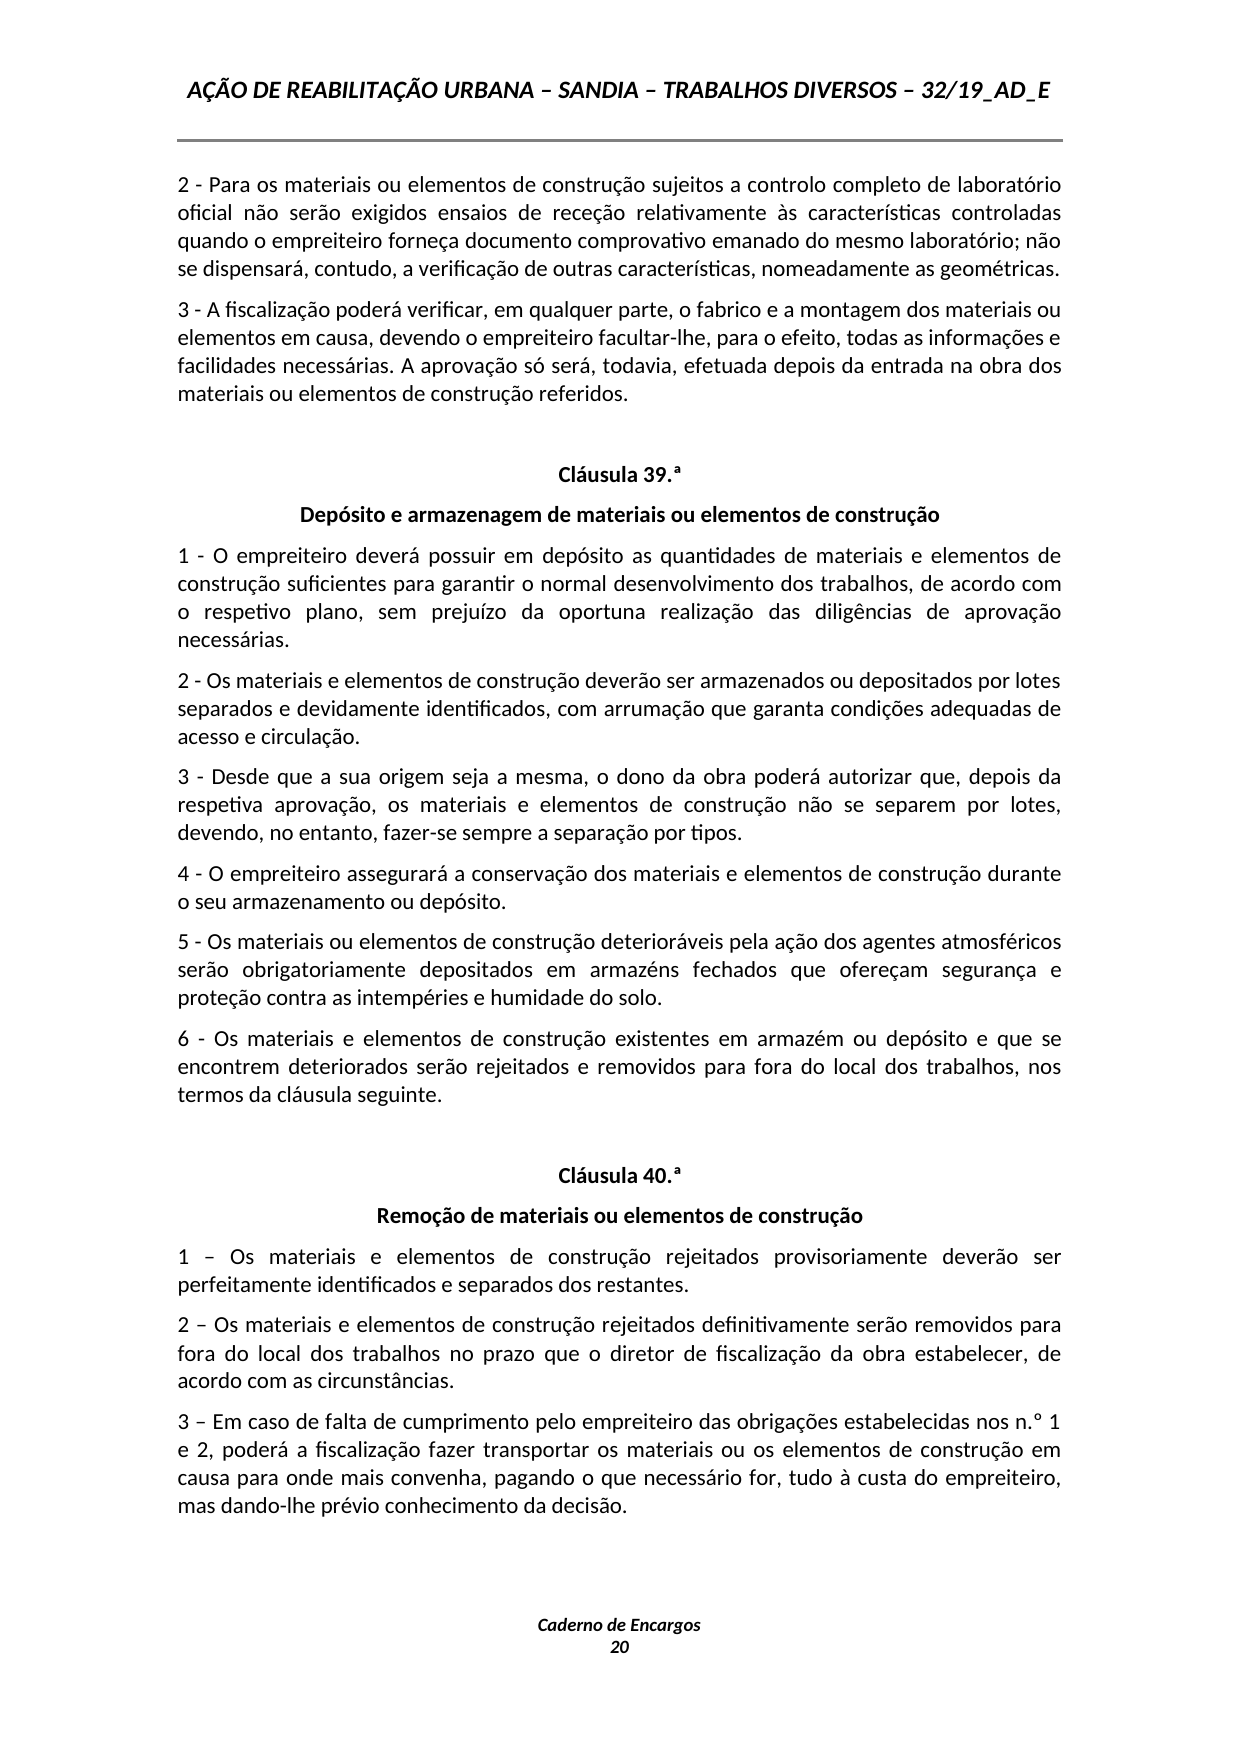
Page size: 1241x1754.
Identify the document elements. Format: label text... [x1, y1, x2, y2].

text 3 - A fiscalização poderá verificar, em qualquer parte, o fabrico e a montagem dos materiais ou elementos em causa, devendo o empreiteiro facultar-lhe, para o efeito, todas as informações e facilidades necessárias. A aprovação só será, todavia, efetuada depois da entrada na obra dos materiais ou elementos de construção referidos. [177, 295, 1063, 407]
text 1 - O empreiteiro deverá possuir em depósito as quantidades de materiais e elementos de construção suficientes para garantir o normal desenvolvimento dos trabalhos, de acordo com o respetivo plano, sem prejuízo da oportuna realização das diligências de aprovação necessárias. [177, 541, 1063, 653]
text Cláusula 39.ª [177, 460, 1063, 488]
text 3 - Desde que a sua origem seja a mesma, o dono da obra poderá autorizar que, depois da respetiva aprovação, os materiais e elementos de construção não se separem por lotes, devendo, no entanto, fazer-se sempre a separação por tipos. [177, 762, 1063, 846]
text 5 - Os materiais ou elementos de construção deterioráveis pela ação dos agentes atmosféricos serão obrigatoriamente depositados em armazéns fechados que ofereçam segurança e proteção contra as intempéries e humidade do solo. [177, 927, 1063, 1011]
text Remoção de materiais ou elementos de construção [177, 1202, 1063, 1229]
text 4 - O empreiteiro assegurará a conservação dos materiais e elementos de construção durante o seu armazenamento ou depósito. [177, 859, 1063, 915]
text 2 - Os materiais e elementos de construção deverão ser armazenados ou depositados por lotes separados e devidamente identificados, com arrumação que garanta condições adequadas de acesso e circulação. [177, 666, 1063, 750]
text 1 – Os materiais e elementos de construção rejeitados provisoriamente deverão ser perfeitamente identificados e separados dos restantes. [177, 1242, 1063, 1298]
text 6 - Os materiais e elementos de construção existentes em armazém ou depósito e que se encontrem deteriorados serão rejeitados e removidos para fora do local dos trabalhos, nos termos da cláusula seguinte. [177, 1024, 1063, 1108]
text 2 – Os materiais e elementos de construção rejeitados definitivamente serão removidos para fora do local dos trabalhos no prazo que o diretor de fiscalização da obra estabelecer, de acordo com as circunstâncias. [177, 1311, 1063, 1395]
text Cláusula 40.ª [177, 1161, 1063, 1189]
text Depósito e armazenagem de materiais ou elementos de construção [177, 501, 1063, 529]
text 2 - Para os materiais ou elementos de construção sujeitos a controlo completo de laboratório oficial não serão exigidos ensaios de receção relativamente às características controladas quando o empreiteiro forneça documento comprovativo emanado do mesmo laboratório; não se dispensará, contudo, a verificação de outras características, nomeadamente as geométricas. [177, 170, 1063, 282]
text 3 – Em caso de falta de cumprimento pelo empreiteiro das obrigações estabelecidas nos n.º 1 e 2, poderá a fiscalização fazer transportar os materiais ou os elementos de construção em causa para onde mais convenha, pagando o que necessário for, tudo à custa do empreiteiro, mas dando-lhe prévio conhecimento da decisão. [177, 1407, 1063, 1519]
